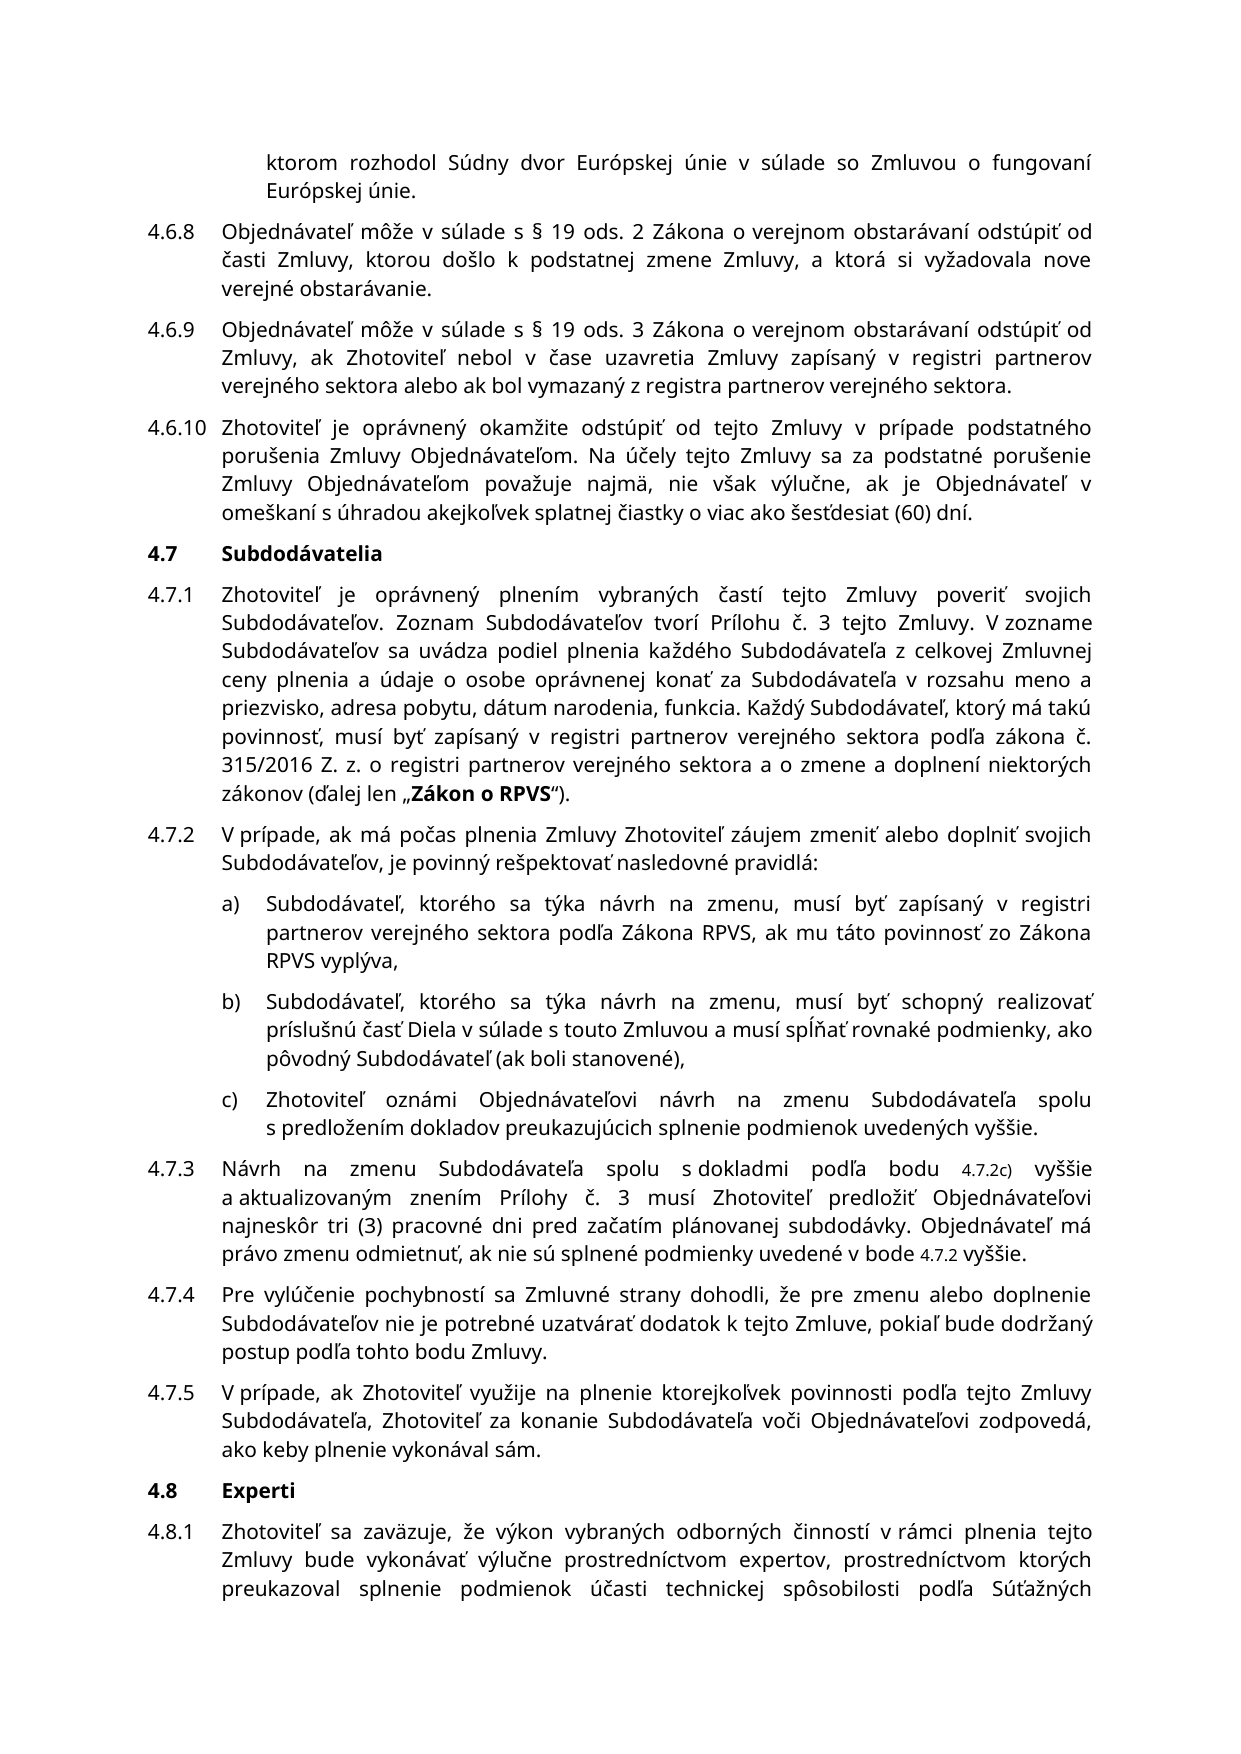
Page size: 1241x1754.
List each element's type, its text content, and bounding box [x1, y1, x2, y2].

list V prípade, ak Zhotoviteľ využije na plnenie ktorejkoľvek povinnosti podľa tejto Zmluvy Subdodávateľa, Zhotoviteľ za konanie Subdodávateľa voči Objednávateľovi zodpovedá, ako keby plnenie vykonával sám. [148, 1378, 1093, 1463]
list V prípade, ak má počas plnenia Zmluvy Zhotoviteľ záujem zmeniť alebo doplniť svojich Subdodávateľov, je povinný rešpektovať nasledovné pravidlá: [148, 820, 1093, 877]
list Subdodávatelia [148, 539, 1093, 567]
list Objednávateľ môže v súlade s § 19 ods. 3 Zákona o verejnom obstarávaní odstúpiť od Zmluvy, ak Zhotoviteľ nebol v čase uzavretia Zmluvy zapísaný v registri partnerov verejného sektora alebo ak bol vymazaný z registra partnerov verejného sektora. [148, 315, 1093, 400]
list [148, 1517, 1093, 1602]
list Experti [148, 1476, 1093, 1504]
list Objednávateľ môže v súlade s § 19 ods. 2 Zákona o verejnom obstarávaní odstúpiť od časti Zmluvy, ktorou došlo k podstatnej zmene Zmluvy, a ktorá si vyžadovala nove verejné obstarávanie. [148, 217, 1093, 302]
list Subdodávateľ, ktorého sa týka návrh na zmenu, musí byť zapísaný v registri partnerov verejného sektora podľa Zákona RPVS, ak mu táto povinnosť zo Zákona RPVS vyplýva, [221, 889, 1093, 974]
list Subdodávateľ, ktorého sa týka návrh na zmenu, musí byť schopný realizovať príslušnú časť Diela v súlade s touto Zmluvou a musí spĺňať rovnaké podmienky, ako pôvodný Subdodávateľ (ak boli stanovené), [221, 987, 1093, 1072]
list Zhotoviteľ oznámi Objednávateľovi návrh na zmenu Subdodávateľa spolu s predložením dokladov preukazujúcich splnenie podmienok uvedených vyššie. [221, 1085, 1093, 1142]
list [221, 148, 1093, 204]
list Pre vylúčenie pochybností sa Zmluvné strany dohodli, že pre zmenu alebo doplnenie Subdodávateľov nie je potrebné uzatvárať dodatok k tejto Zmluve, pokiaľ bude dodržaný postup podľa tohto bodu Zmluvy. [148, 1280, 1093, 1366]
list Zhotoviteľ je oprávnený okamžite odstúpiť od tejto Zmluvy v prípade podstatného porušenia Zmluvy Objednávateľom. Na účely tejto Zmluvy sa za podstatné porušenie Zmluvy Objednávateľom považuje najmä, nie však výlučne, ak je Objednávateľ v omeškaní s úhradou akejkoľvek splatnej čiastky o viac ako šesťdesiat (60) dní. [148, 413, 1093, 526]
list Zhotoviteľ je oprávnený plnením vybraných častí tejto Zmluvy poveriť svojich Subdodávateľov. Zoznam Subdodávateľov tvorí Prílohu č. 3 tejto Zmluvy. V zozname Subdodávateľov sa uvádza podiel plnenia každého Subdodávateľa z celkovej Zmluvnej ceny plnenia a údaje o osobe oprávnenej konať za Subdodávateľa v rozsahu meno a priezvisko, adresa pobytu, dátum narodenia, funkcia. Každý Subdodávateľ, ktorý má takú povinnosť, musí byť zapísaný v registri partnerov verejného sektora podľa zákona č. 315/2016 Z. z. o registri partnerov verejného sektora a o zmene a doplnení niektorých zákonov (ďalej len „Zákon o RPVS“). [148, 580, 1093, 807]
list Návrh na zmenu Subdodávateľa spolu s dokladmi podľa bodu 4.7.2c) vyššie a aktualizovaným znením Prílohy č. 3 musí Zhotoviteľ predložiť Objednávateľovi najneskôr tri (3) pracovné dni pred začatím plánovanej subdodávky. Objednávateľ má právo zmenu odmietnuť, ak nie sú splnené podmienky uvedené v bode 4.7.2 vyššie. [148, 1154, 1093, 1268]
